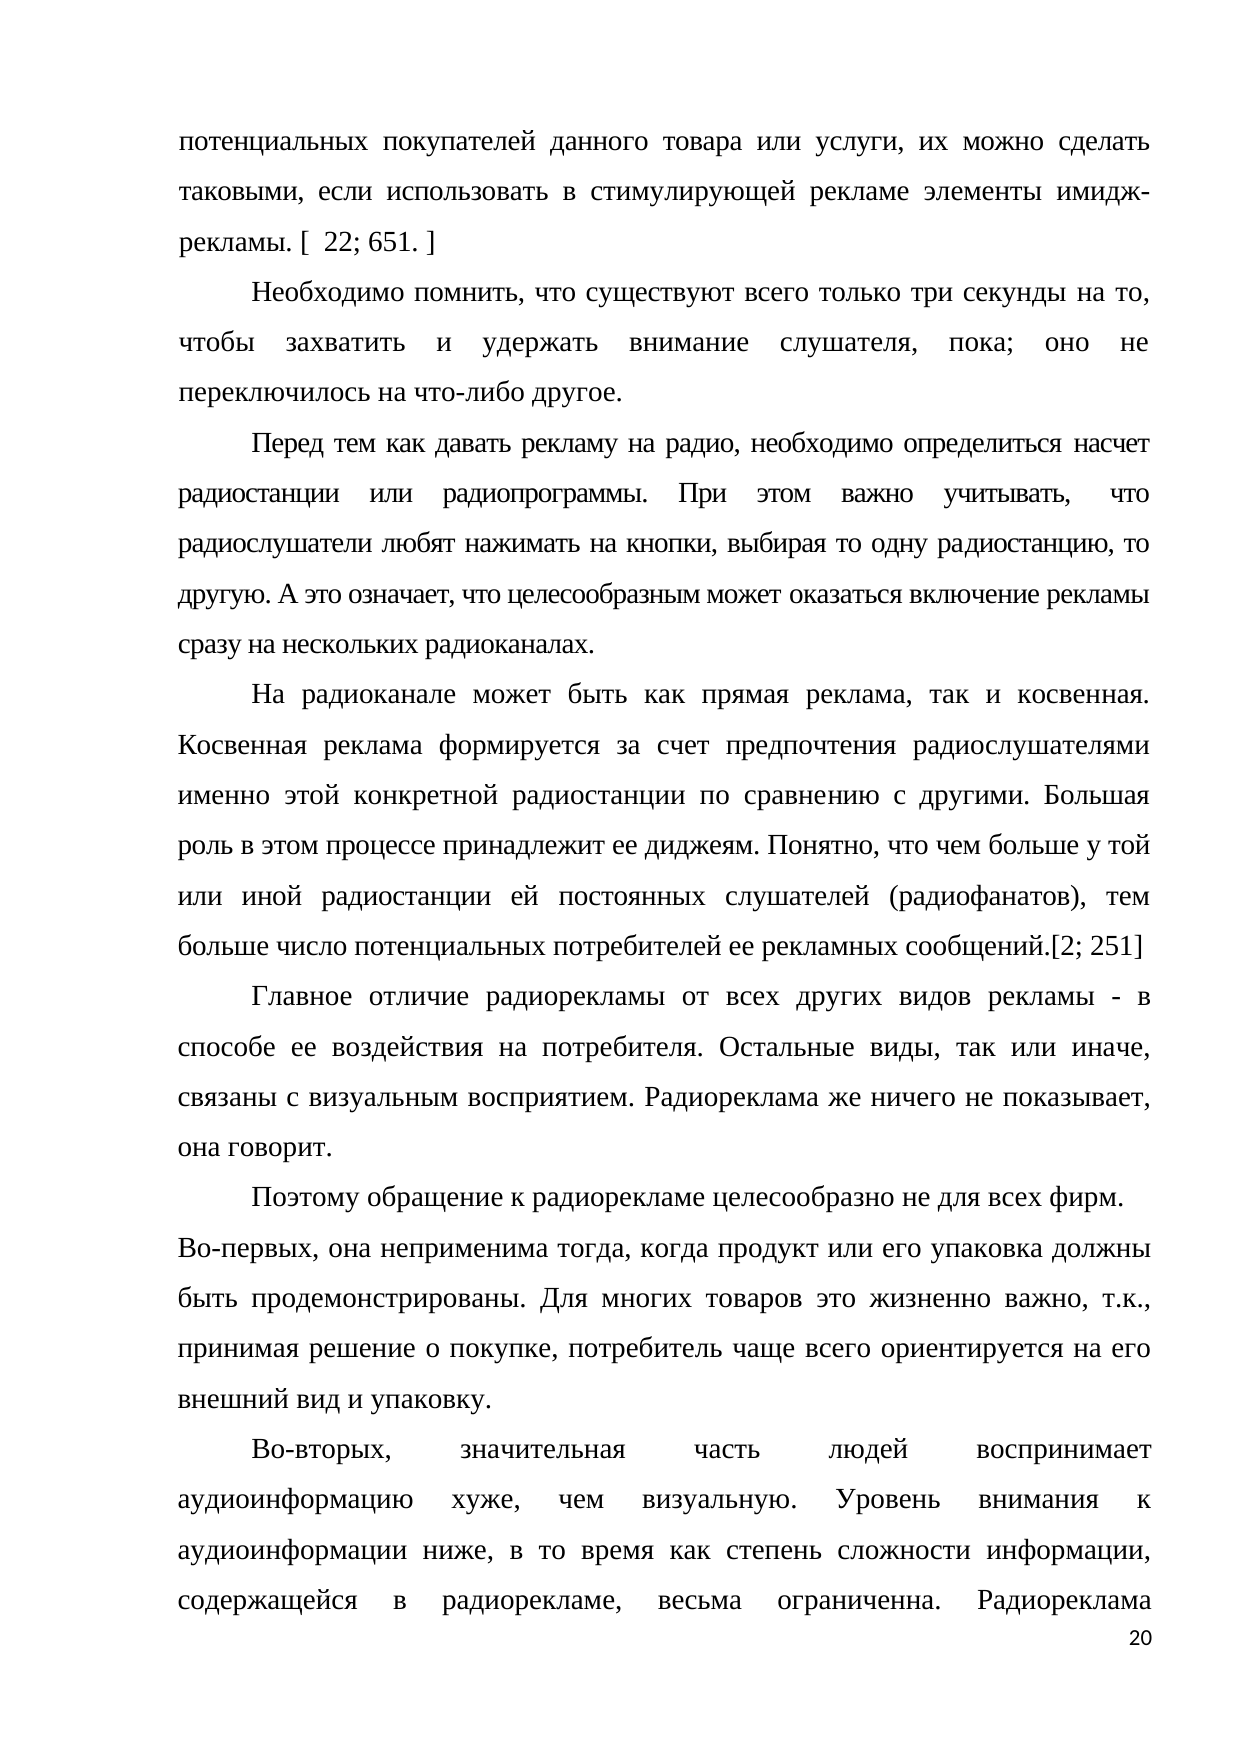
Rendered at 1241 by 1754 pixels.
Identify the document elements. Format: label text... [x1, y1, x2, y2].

text Во-первых, она неприменима тогда, когда продукт или его упаковка должны быть продемонстрированы. Для многих товаров это жизненно важно, т.к., принимая решение о покупке, потребитель чаще всего ориентируется на его внешний вид и упаковку. [177, 1230, 1152, 1414]
text Перед тем как давать рекламу на радио, необходимо определиться насчет радиостанции или радиопрограммы. При этом важно учитывать, что радиослушатели любят нажимать на кнопки, выбирая то одну радиостанцию, то другую. А это означает, что целесообразным может оказаться включение рекламы сразу на нескольких радиоканалах. [178, 425, 1150, 660]
text Главное отличие радиорекламы от всех других видов рекламы - в способе ее воздействия на потребителя. Остальные виды, так или иначе, связаны с визуальным восприятием. Радиореклама же ничего не показывает, она говорит. [177, 978, 1152, 1163]
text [177, 1431, 1152, 1616]
text Необходимо помнить, что существуют всего только три секунды на то, чтобы захватить и удержать внимание слушателя, пока; оно не переключилось на что-либо другое. [178, 274, 1150, 408]
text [179, 123, 1150, 257]
text На радиоканале может быть как прямая реклама, так и косвенная. Косвенная реклама формируется за счет предпочтения радиослушателями именно этой конкретной радиостанции по сравнению с другими. Большая роль в этом процессе принадлежит ее диджеям. Понятно, что чем больше у той или иной радиостанции ей постоянных слушателей (радиофанатов), тем больше число потенциальных потребителей ее рекламных сообщений.[2; 251] [177, 676, 1150, 962]
text Поэтому обращение к радиорекламе целесообразно не для всех фирм. [177, 1179, 1152, 1213]
